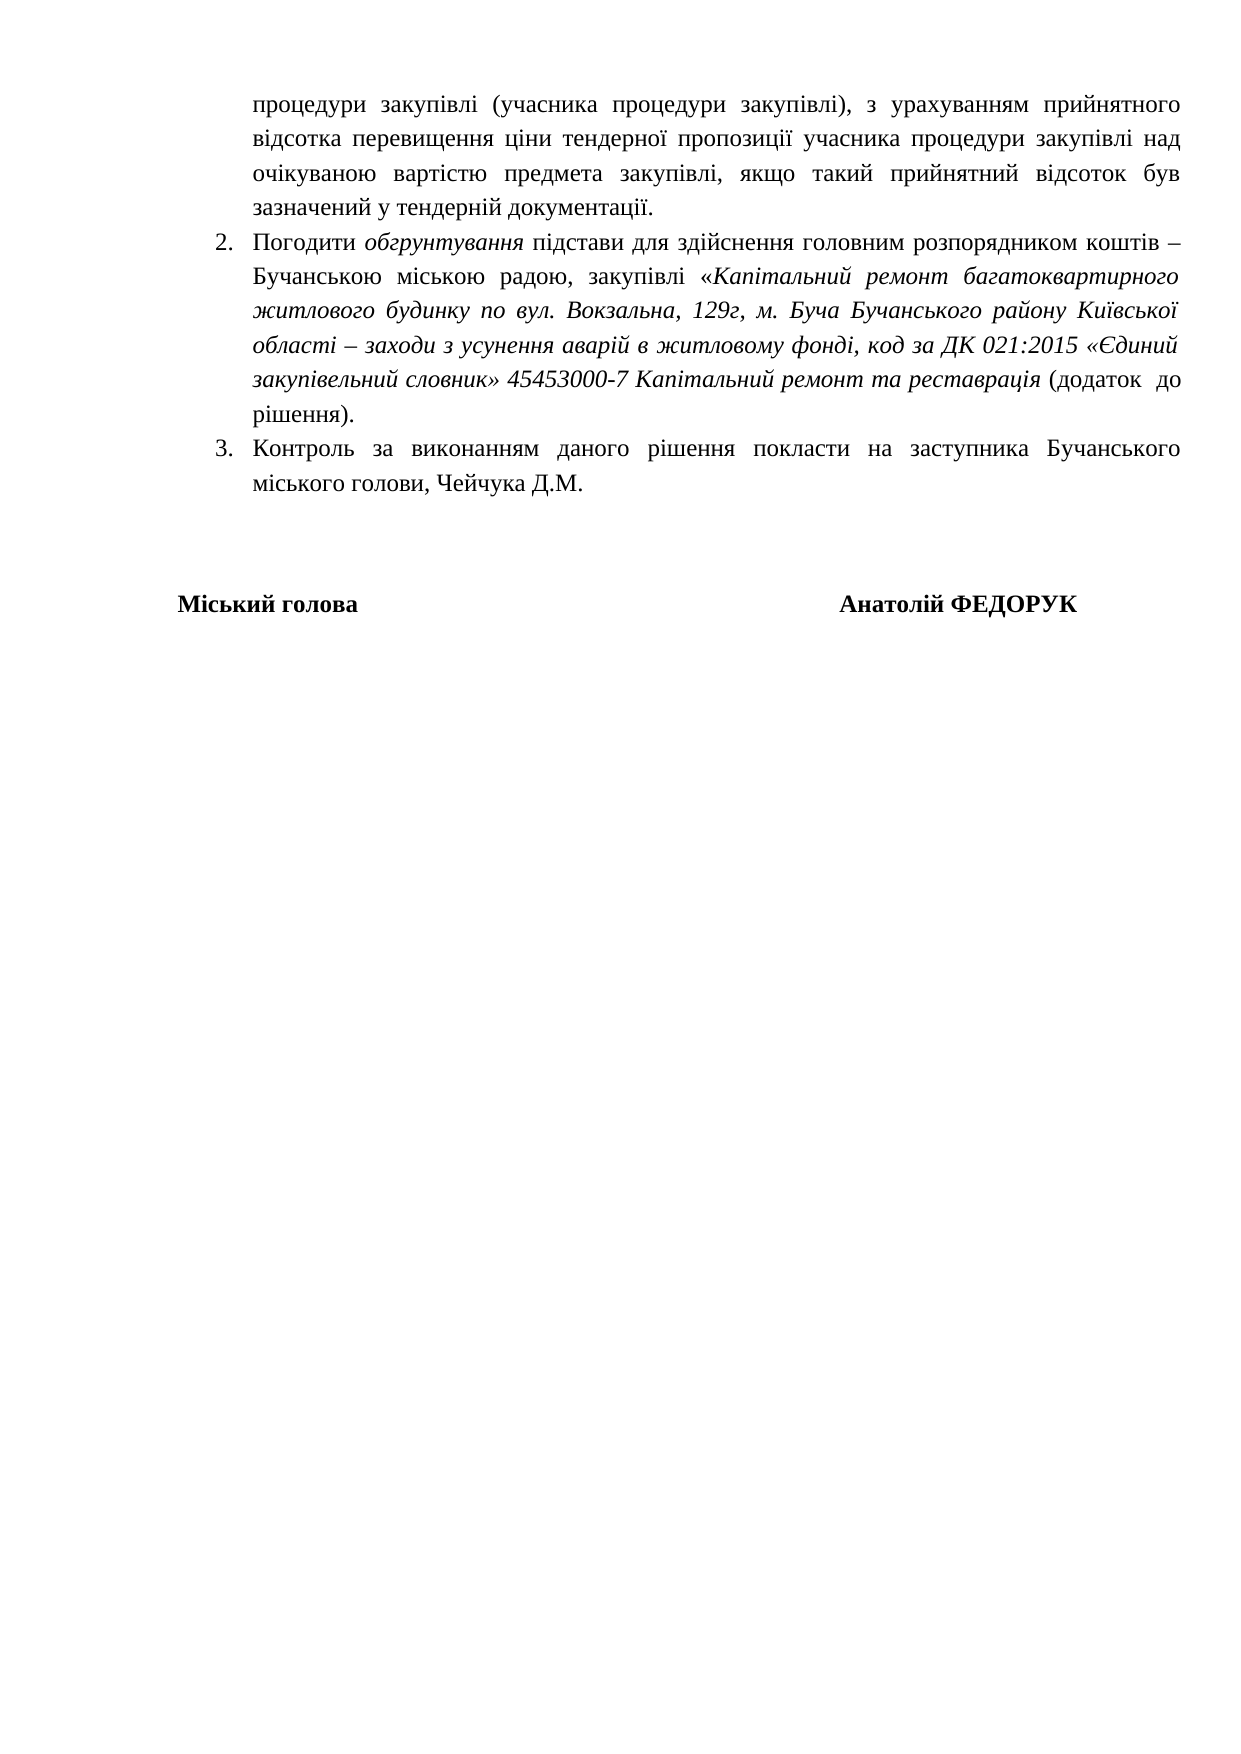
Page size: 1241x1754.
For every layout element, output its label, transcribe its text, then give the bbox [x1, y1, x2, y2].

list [215, 89, 1181, 221]
list Контроль за виконанням даного рішення покласти на заступника Бучанського міського голови, Чейчука Д.М. [215, 433, 1181, 497]
text Міський голова Анатолій ФЕДОРУК [177, 589, 1181, 617]
list Погодити обгрунтування підстави для здійснення головним розпорядником коштів – Бучанською міською радою, закупівлі «Капітальний ремонт багатоквартирного житлового будинку по вул. Вокзальна, 129г, м. Буча Бучанського району Київської області – заходи з усунення аварій в житловому фонді, код за ДК 021:2015 «Єдиний закупівельний словник» 45453000-7 Капітальний ремонт та реставрація (додаток до рішення). [215, 227, 1181, 428]
